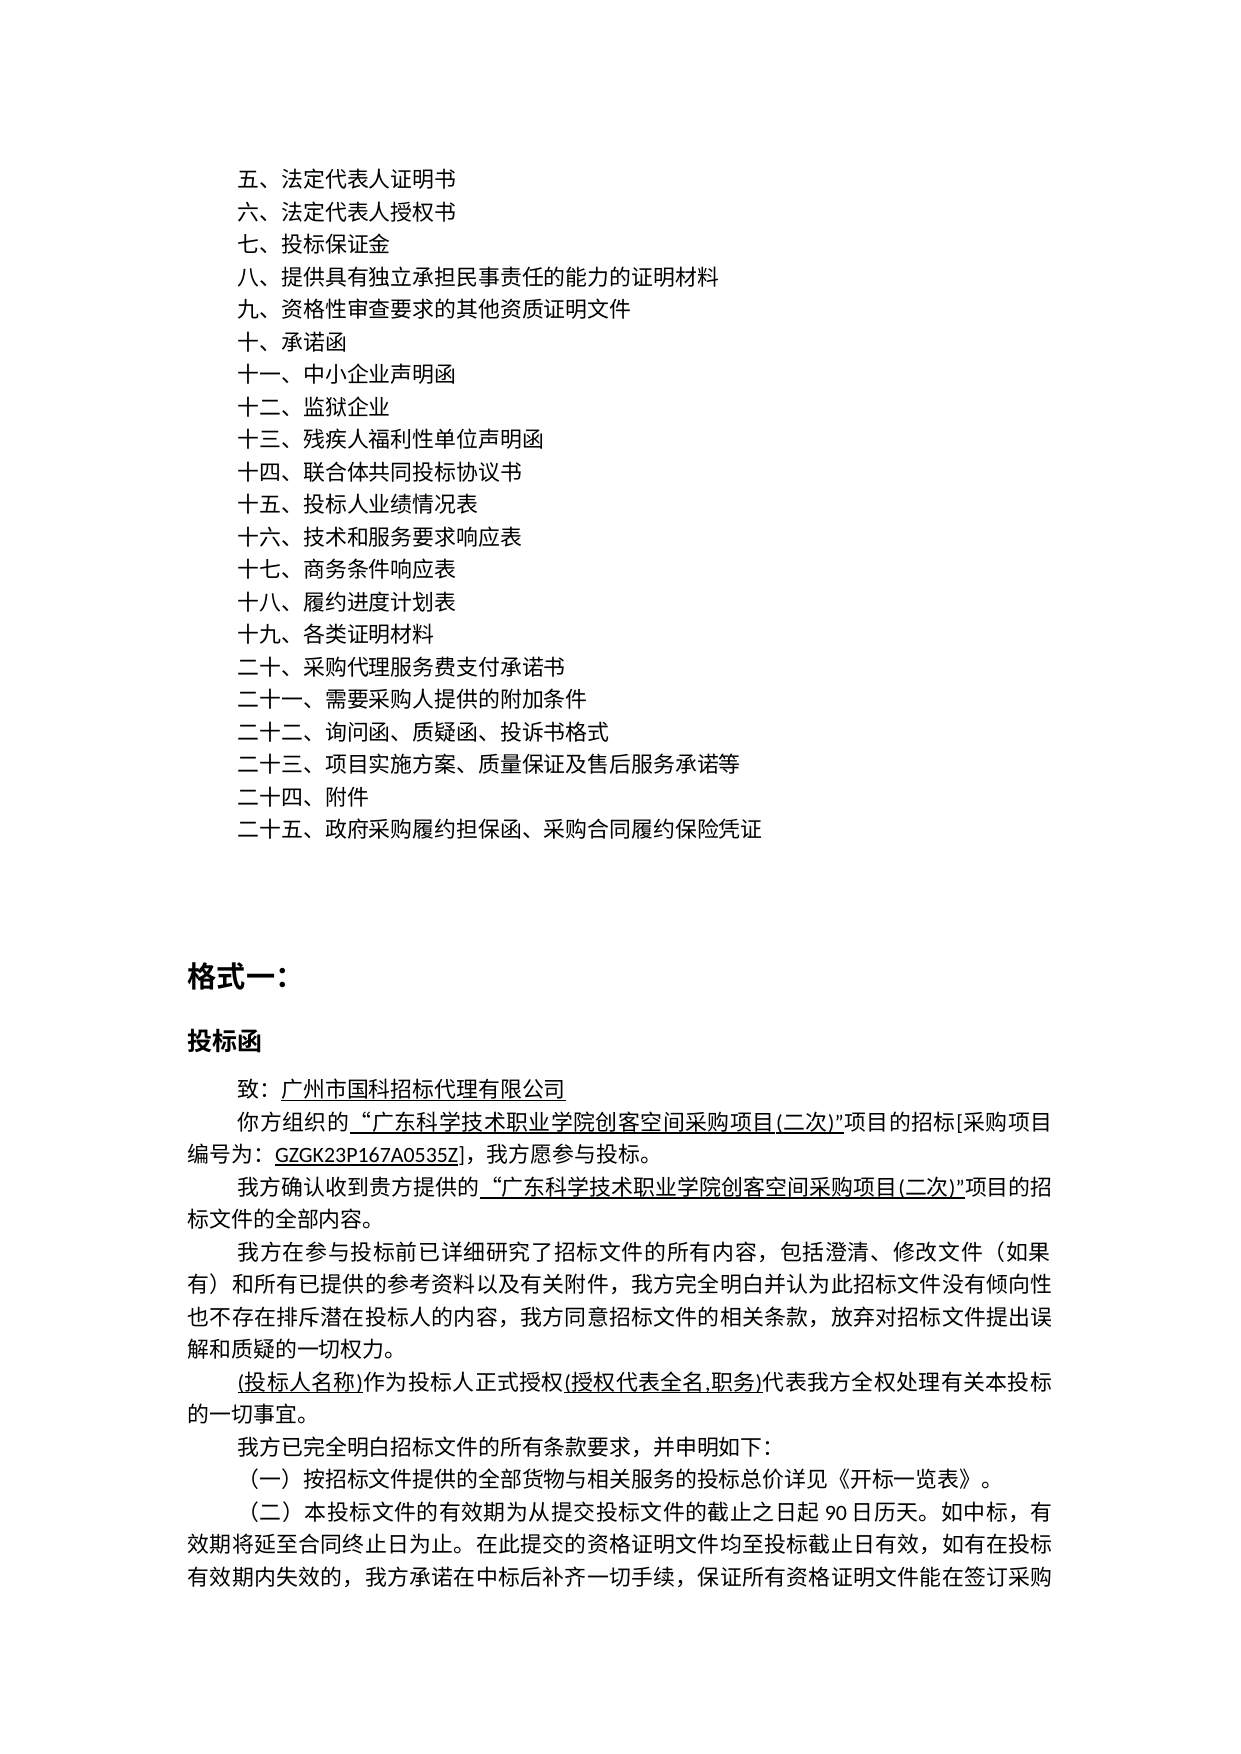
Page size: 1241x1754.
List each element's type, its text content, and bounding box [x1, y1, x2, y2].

text 九、资格性审查要求的其他资质证明文件 [187, 292, 1053, 324]
text 七、投标保证金 [187, 227, 1053, 259]
text （一）按招标文件提供的全部货物与相关服务的投标总价详见《开标一览表》。 [187, 1462, 1053, 1494]
text 我方在参与投标前已详细研究了招标文件的所有内容，包括澄清、修改文件（如果有）和所有已提供的参考资料以及有关附件，我方完全明白并认为此招标文件没有倾向性，也不存在排斥潜在投标人的内容，我方同意招标文件的相关条款，放弃对招标文件提出误解和质疑的一切权力。 [187, 1234, 1053, 1364]
text 十二、监狱企业 [187, 389, 1053, 422]
text 二十、采购代理服务费支付承诺书 [187, 649, 1053, 682]
text 十六、技术和服务要求响应表 [187, 519, 1053, 552]
text 二十五、政府采购履约担保函、采购合同履约保险凭证 [187, 812, 1053, 844]
text 投标函 [187, 1007, 1053, 1072]
text 十五、投标人业绩情况表 [187, 487, 1053, 519]
text 二十一、需要采购人提供的附加条件 [187, 682, 1053, 714]
text 六、法定代表人授权书 [187, 194, 1053, 227]
text 十四、联合体共同投标协议书 [187, 454, 1053, 487]
text 格式一： [187, 942, 1053, 1007]
text (投标人名称)作为投标人正式授权(授权代表全名,职务)代表我方全权处理有关本投标的一切事宜。 [187, 1364, 1053, 1429]
text 十一、中小企业声明函 [187, 357, 1053, 389]
text 十九、各类证明材料 [187, 617, 1053, 649]
text 十三、残疾人福利性单位声明函 [187, 422, 1053, 454]
text 八、提供具有独立承担民事责任的能力的证明材料 [187, 259, 1053, 292]
text 十、承诺函 [187, 324, 1053, 357]
text 五、法定代表人证明书 [187, 162, 1053, 194]
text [187, 1494, 1053, 1592]
text 十八、履约进度计划表 [187, 584, 1053, 617]
text 你方组织的“广东科学技术职业学院创客空间采购项目(二次)”项目的招标[采购项目编号为：GZGK23P167A0535Z]，我方愿参与投标。 [187, 1104, 1053, 1169]
text 致：广州市国科招标代理有限公司 [187, 1072, 1053, 1104]
text 十七、商务条件响应表 [187, 552, 1053, 584]
text 我方确认收到贵方提供的“广东科学技术职业学院创客空间采购项目(二次)”项目的招标文件的全部内容。 [187, 1169, 1053, 1234]
text 我方已完全明白招标文件的所有条款要求，并申明如下： [187, 1429, 1053, 1462]
text 二十四、附件 [187, 779, 1053, 812]
text 二十三、项目实施方案、质量保证及售后服务承诺等 [187, 747, 1053, 779]
text 二十二、询问函、质疑函、投诉书格式 [187, 714, 1053, 747]
